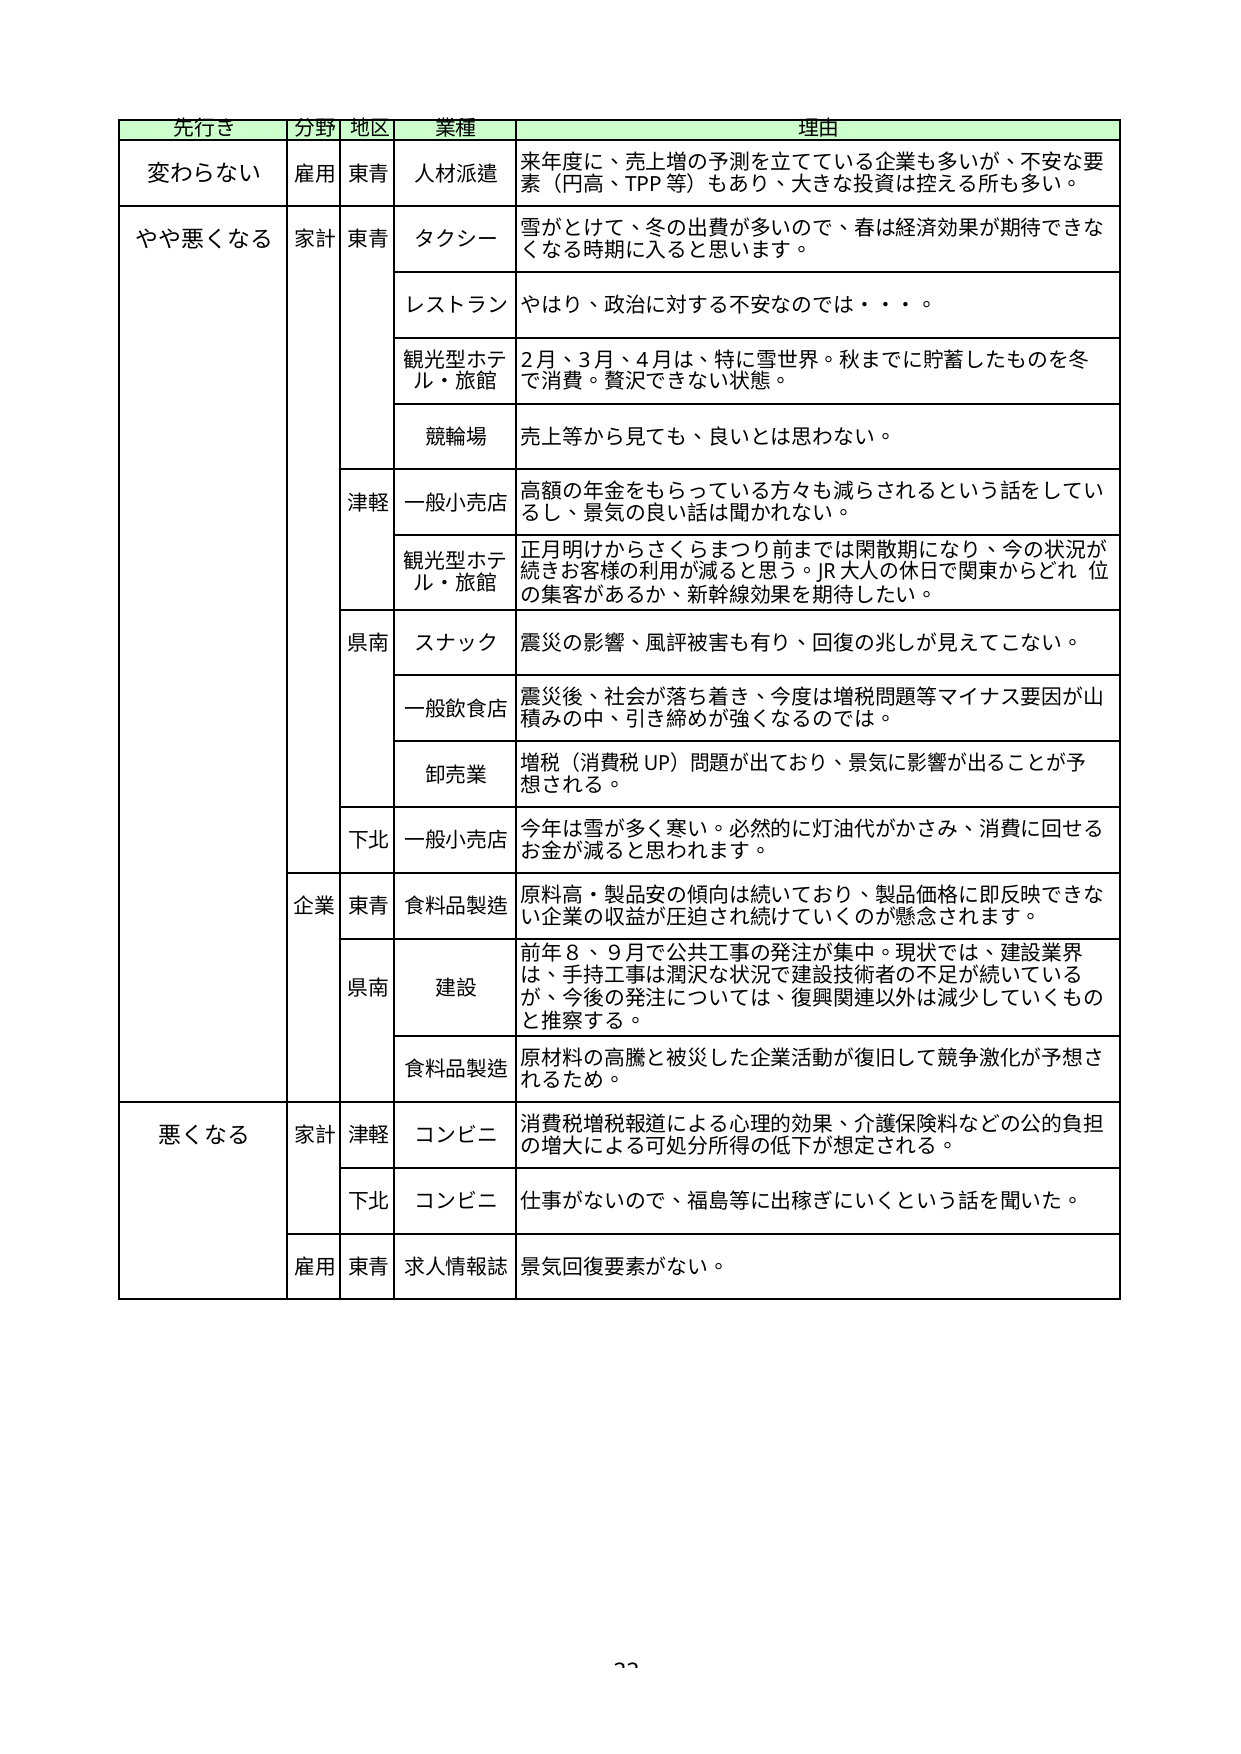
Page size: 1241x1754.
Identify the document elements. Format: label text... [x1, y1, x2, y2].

table_cell 悪くなる [120, 1103, 286, 1298]
table_cell 東青 [341, 207, 393, 468]
table_cell 東青 [341, 874, 393, 938]
table_header 地区 [341, 121, 393, 139]
table_cell 津軽 [341, 1103, 393, 1167]
table_cell 県南 [341, 611, 393, 806]
table_cell 食料品製造 [395, 1037, 515, 1101]
table_header 業種 [395, 121, 515, 139]
table_cell 原料高・製品安の傾向は続いており、製品価格に即反映できない企業の収益が圧迫され続けていくのが懸念されます。 [517, 874, 1119, 938]
table_cell 家計 [288, 207, 339, 872]
table_cell コンビニ [395, 1169, 515, 1232]
table_cell 下北 [341, 808, 393, 872]
table_cell 仕事がないので、福島等に出稼ぎにいくという話を聞いた。 [517, 1169, 1119, 1232]
table_cell 売上等から見ても、良いとは思わない。 [517, 405, 1119, 468]
table_cell 人材派遣 [395, 141, 515, 205]
table_cell 雇用 [288, 1235, 339, 1298]
table_cell 津軽 [341, 470, 393, 608]
table_cell 増税（消費税UP）問題が出ており、景気に影響が出ることが予 想される。 [517, 742, 1119, 806]
table_cell 雇用 [288, 141, 339, 205]
table_cell 競輪場 [395, 405, 515, 468]
table_cell 震災の影響、風評被害も有り、回復の兆しが見えてこない。 [517, 611, 1119, 674]
table_cell コンビニ [395, 1103, 515, 1167]
table_cell やはり、政治に対する不安なのでは・・・。 [517, 273, 1119, 337]
table_header 理由 [517, 121, 1119, 139]
table_cell 震災後、社会が落ち着き、今度は増税問題等マイナス要因が山積みの中、引き締めが強くなるのでは。 [517, 676, 1119, 740]
table_header 先行き [120, 121, 286, 139]
table_cell 雪がとけて、冬の出費が多いので、春は経済効果が期待できなくなる時期に入ると思います。 [517, 207, 1119, 271]
table_cell 高額の年金をもらっている方々も減らされるという話をしているし、景気の良い話は聞かれない。 [517, 470, 1119, 534]
table_cell 観光型ホテル・旅館 [395, 536, 515, 608]
table_cell 正月明けからさくらまつり前までは閑散期になり、今の状況が続きお客様の利用が減ると思う。JR大人の休日で関東からどれ 位の集客があるか、新幹線効果を期待したい。 [517, 536, 1119, 608]
table_cell 2月、3月、4月は、特に雪世界。秋までに貯蓄したものを冬で消費。贅沢できない状態。 [517, 339, 1119, 402]
table_cell 食料品製造 [395, 874, 515, 938]
table_header 分野 [288, 121, 339, 139]
table_cell 県南 [341, 940, 393, 1101]
table_cell 企業 [288, 874, 339, 1101]
table_cell 原材料の高騰と被災した企業活動が復旧して競争激化が予想されるため。 [517, 1037, 1119, 1101]
table_cell 下北 [341, 1169, 393, 1232]
table_cell 建設 [395, 940, 515, 1035]
table_cell 景気回復要素がない。 [517, 1235, 1119, 1298]
table_cell やや悪くなる [120, 207, 286, 1101]
table_cell 東青 [341, 1235, 393, 1298]
table_cell 消費税増税報道による心理的効果、介護保険料などの公的負担の増大による可処分所得の低下が想定される。 [517, 1103, 1119, 1167]
table_cell タクシー [395, 207, 515, 271]
table_cell 東青 [341, 141, 393, 205]
table_cell 一般小売店 [395, 808, 515, 872]
table_cell レストラン [395, 273, 515, 337]
table_cell 家計 [288, 1103, 339, 1232]
table_cell 一般飲食店 [395, 676, 515, 740]
table_cell 今年は雪が多く寒い。必然的に灯油代がかさみ、消費に回せるお金が減ると思われます。 [517, 808, 1119, 872]
table_cell 一般小売店 [395, 470, 515, 534]
table_cell 変わらない [120, 141, 286, 205]
table_cell 求人情報誌 [395, 1235, 515, 1298]
table_cell 前年８、９月で公共工事の発注が集中。現状では、建設業界 は、手持工事は潤沢な状況で建設技術者の不足が続いている が、今後の発注については、復興関連以外は減少していくものと推察する。 [517, 940, 1119, 1035]
table_cell 観光型ホテル・旅館 [395, 339, 515, 402]
table_cell スナック [395, 611, 515, 674]
table_cell 卸売業 [395, 742, 515, 806]
table_cell 来年度に、売上増の予測を立てている企業も多いが、不安な要素（円高、TPP等）もあり、大きな投資は控える所も多い。 [517, 141, 1119, 205]
